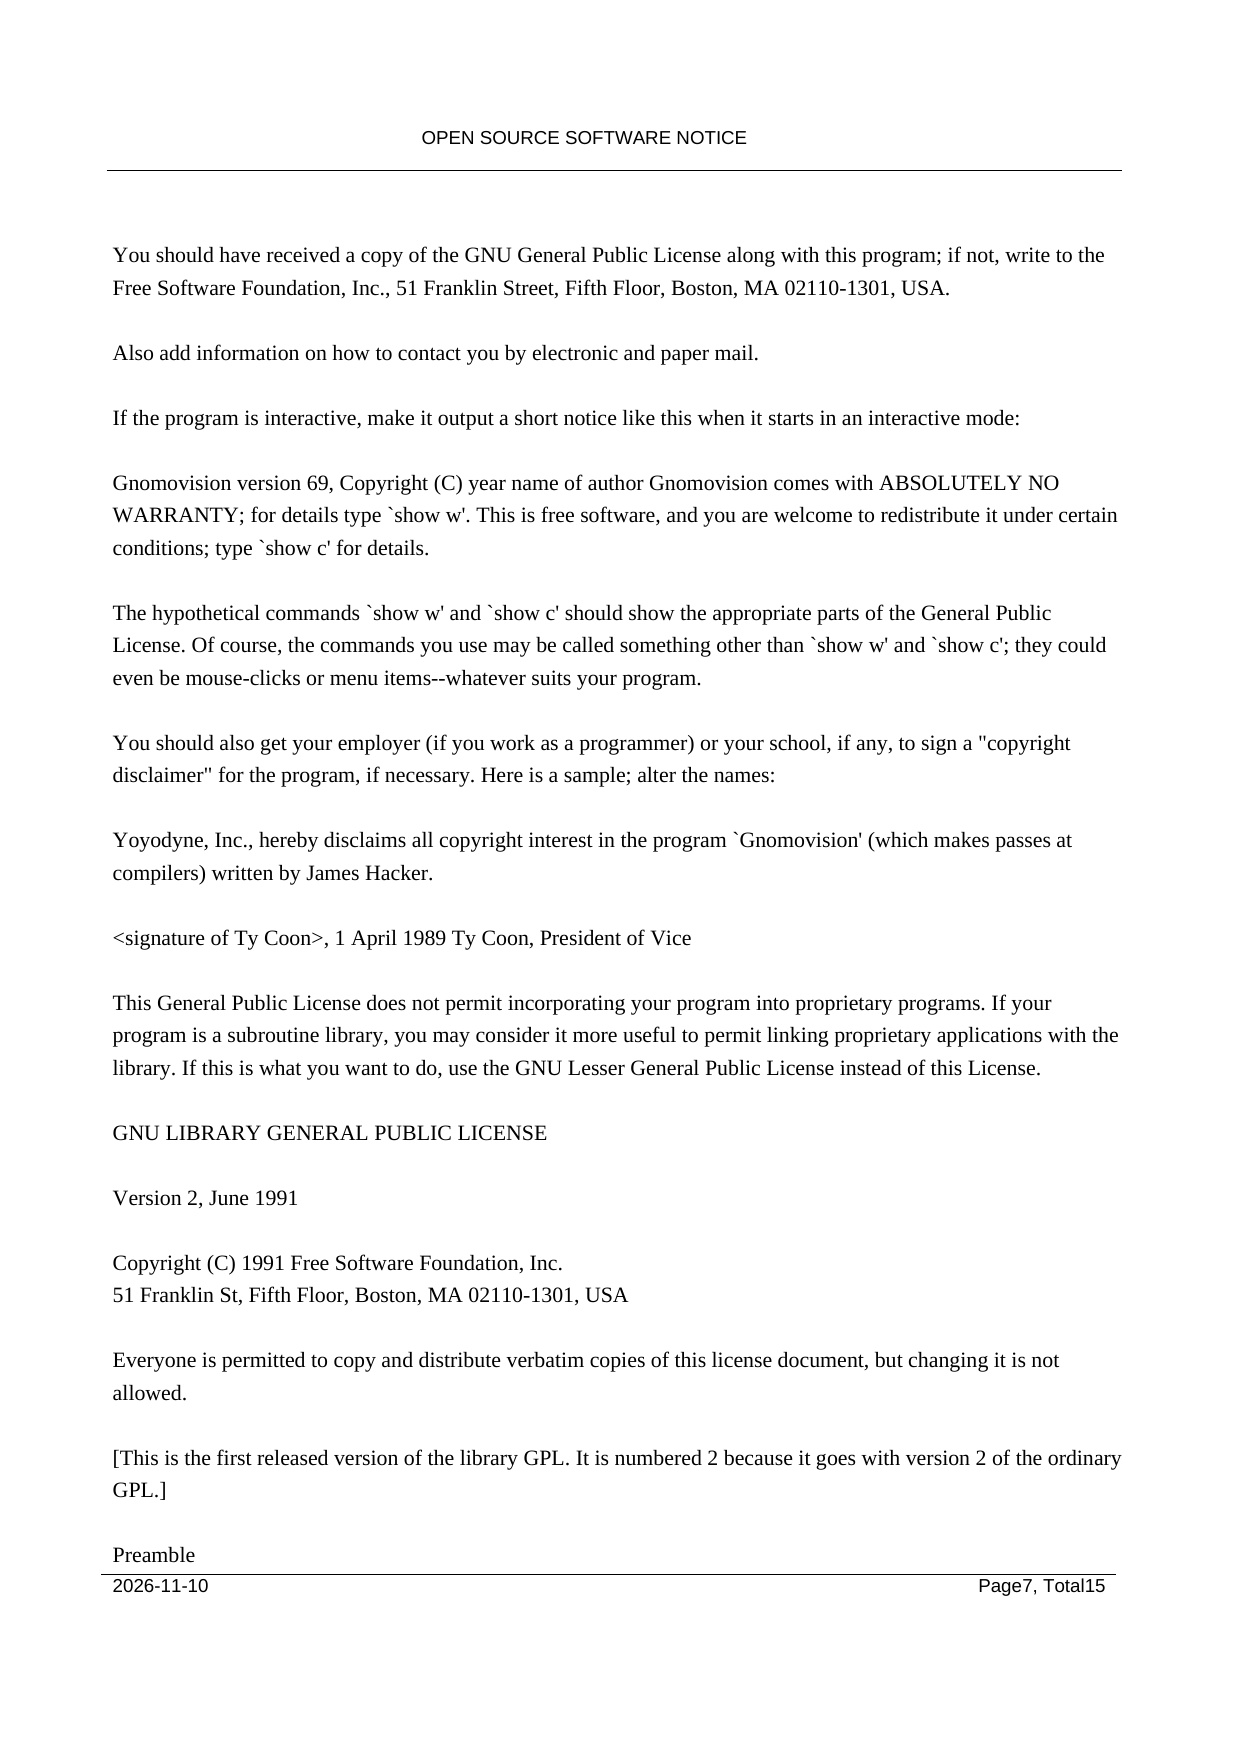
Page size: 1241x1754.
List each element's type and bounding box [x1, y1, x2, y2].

text [112, 206, 1128, 1571]
